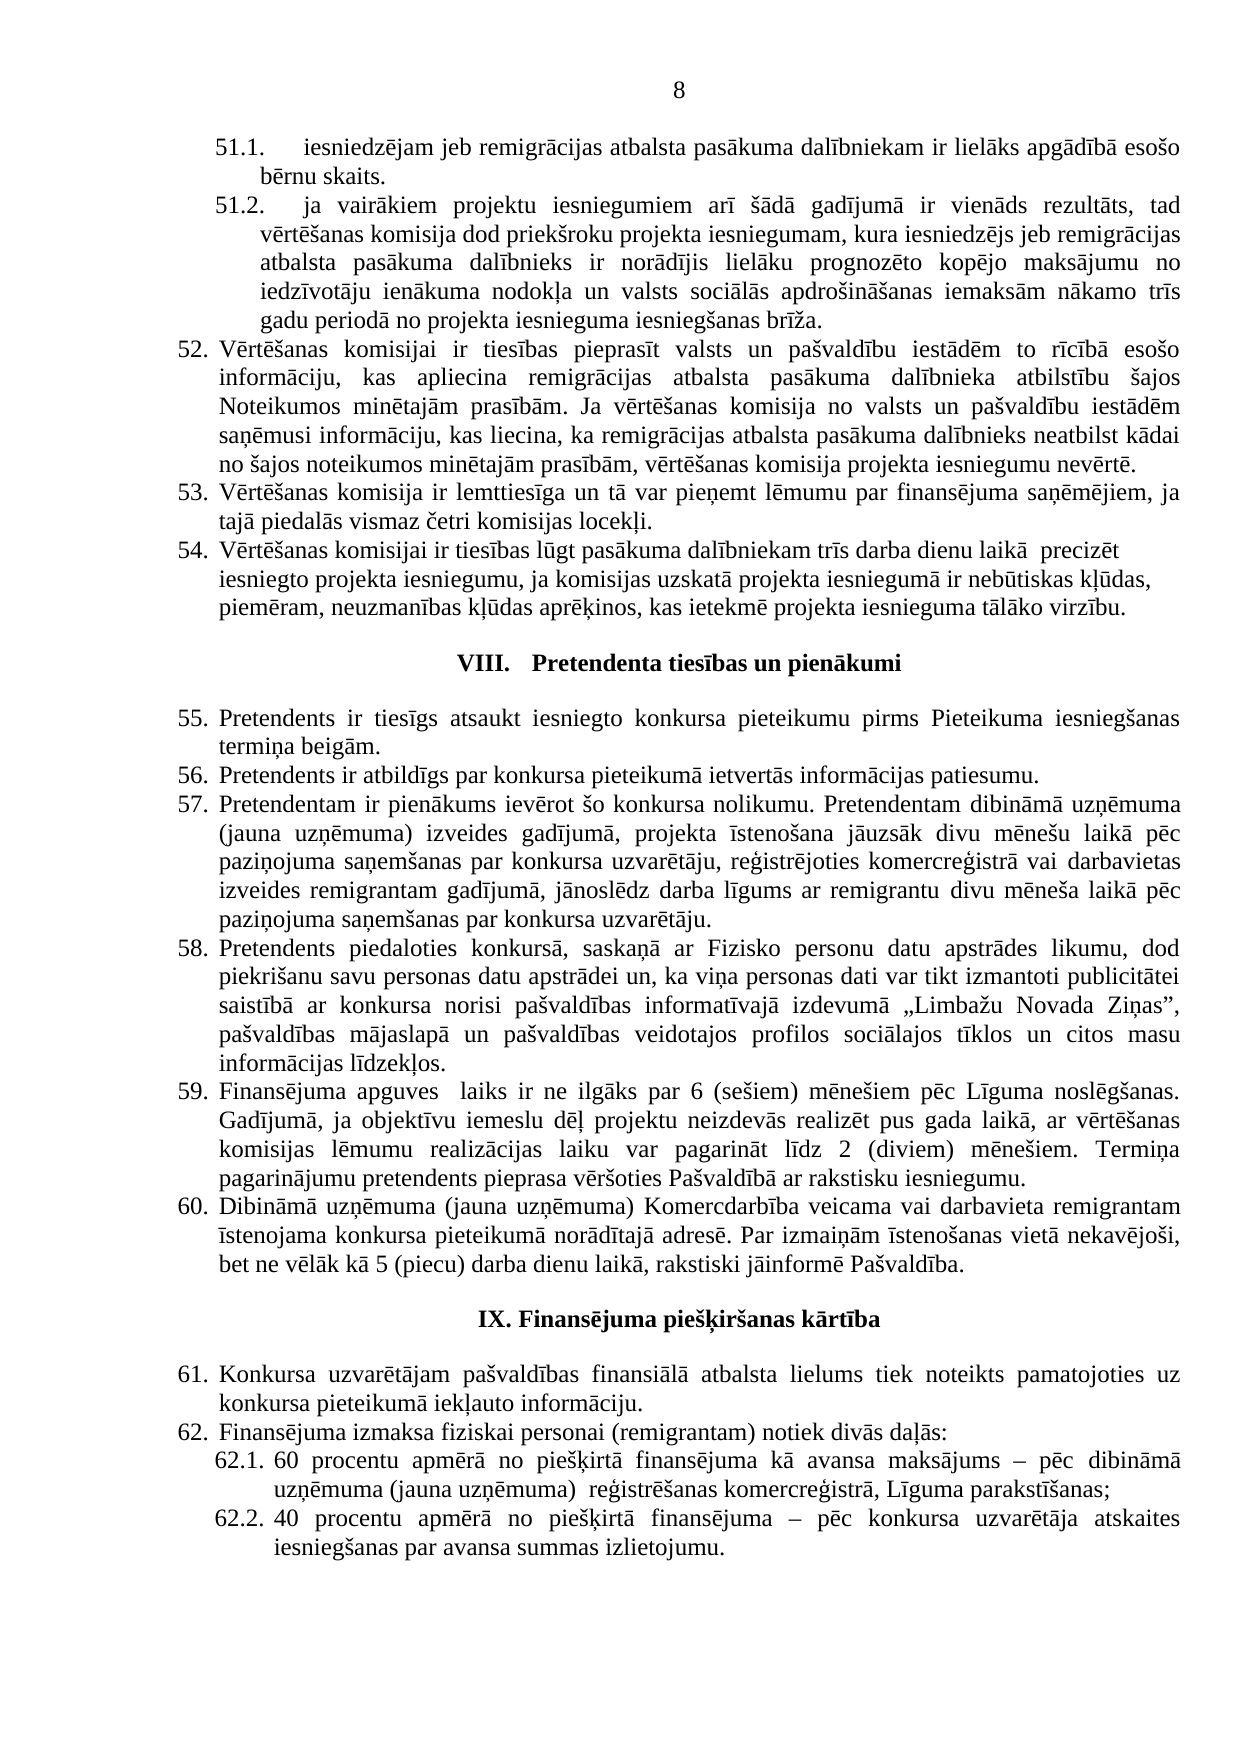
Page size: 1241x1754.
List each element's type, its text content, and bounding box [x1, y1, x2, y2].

list ja vairākiem projektu iesniegumiem arī šādā gadījumā ir vienāds rezultāts, tad vērtēšanas komisija dod priekšroku projekta iesniegumam, kura iesniedzējs jeb remigrācijas atbalsta pasākuma dalībnieks ir norādījis lielāku prognozēto kopējo maksājumu no iedzīvotāju ienākuma nodokļa un valsts sociālās apdrošināšanas iemaksām nākamo trīs gadu periodā no projekta iesnieguma iesniegšanas brīža. [215, 190, 1181, 334]
list Finansējuma apguves laiks ir ne ilgāks par 6 (sešiem) mēnešiem pēc Līguma noslēgšanas. Gadījumā, ja objektīvu iemeslu dēļ projektu neizdevās realizēt pus gada laikā, ar vērtēšanas komisijas lēmumu realizācijas laiku var pagarināt līdz 2 (diviem) mēnešiem. Termiņa pagarinājumu pretendents pieprasa vēršoties Pašvaldībā ar rakstisku iesniegumu. [177, 1076, 1181, 1191]
text IX. Finansējuma piešķiršanas kārtība [177, 1304, 1181, 1333]
list Pretendents piedaloties konkursā, saskaņā ar Fizisko personu datu apstrādes likumu, dod piekrišanu savu personas datu apstrādei un, ka viņa personas dati var tikt izmantoti publicitātei saistībā ar konkursa norisi pašvaldības informatīvajā izdevumā „Limbažu Novada Ziņas”, pašvaldības mājaslapā un pašvaldības veidotajos profilos sociālajos tīklos un citos masu informācijas līdzekļos. [177, 933, 1181, 1076]
list Pretendentam ir pienākums ievērot šo konkursa nolikumu. Pretendentam dibināmā uzņēmuma (jauna uzņēmuma) izveides gadījumā, projekta īstenošana jāuzsāk divu mēnešu laikā pēc paziņojuma saņemšanas par konkursa uzvarētāju, reģistrējoties komercreģistrā vai darbavietas izveides remigrantam gadījumā, jānoslēdz darba līgums ar remigrantu divu mēneša laikā pēc paziņojuma saņemšanas par konkursa uzvarētāju. [177, 789, 1181, 933]
list Pretendents ir tiesīgs atsaukt iesniegto konkursa pieteikumu pirms Pieteikuma iesniegšanas termiņa beigām. [177, 703, 1181, 760]
list Konkursa uzvarētājam pašvaldības finansiālā atbalsta lielums tiek noteikts pamatojoties uz konkursa pieteikumā iekļauto informāciju. [177, 1359, 1181, 1417]
list Dibināmā uzņēmuma (jauna uzņēmuma) Komercdarbība veicama vai darbavieta remigrantam īstenojama konkursa pieteikumā norādītajā adresē. Par izmaiņām īstenošanas vietā nekavējoši, bet ne vēlāk kā 5 (piecu) darba dienu laikā, rakstiski jāinformē Pašvaldība. [177, 1191, 1181, 1278]
list iesniedzējam jeb remigrācijas atbalsta pasākuma dalībniekam ir lielāks apgādībā esošo bērnu skaits. [215, 132, 1181, 190]
list Vērtēšanas komisijai ir tiesības pieprasīt valsts un pašvaldību iestādēm to rīcībā esošo informāciju, kas apliecina remigrācijas atbalsta pasākuma dalībnieka atbilstību šajos Noteikumos minētajām prasībām. Ja vērtēšanas komisija no valsts un pašvaldību iestādēm saņēmusi informāciju, kas liecina, ka remigrācijas atbalsta pasākuma dalībnieks neatbilst kādai no šajos noteikumos minētajām prasībām, vērtēšanas komisija projekta iesniegumu nevērtē. [177, 334, 1181, 477]
list Vērtēšanas komisijai ir tiesības lūgt pasākuma dalībniekam trīs darba dienu laikā precizēt iesniegto projekta iesniegumu, ja komisijas uzskatā projekta iesniegumā ir nebūtiskas kļūdas, piemēram, neuzmanības kļūdas aprēķinos, kas ietekmē projekta iesnieguma tālāko virzību. [177, 535, 1181, 621]
list Finansējuma izmaksa fiziskai personai (remigrantam) notiek divās daļās: [177, 1417, 1181, 1445]
list 60 procentu apmērā no piešķirtā finansējuma kā avansa maksājums – pēc dibināmā uzņēmuma (jauna uzņēmuma) reģistrēšanas komercreģistrā, Līguma parakstīšanas; [214, 1445, 1181, 1503]
list 40 procentu apmērā no piešķirtā finansējuma – pēc konkursa uzvarētāja atskaites iesniegšanas par avansa summas izlietojumu. [214, 1503, 1181, 1560]
text VIII. Pretendenta tiesības un pienākumi [177, 648, 1181, 676]
list Vērtēšanas komisija ir lemttiesīga un tā var pieņemt lēmumu par finansējuma saņēmējiem, ja tajā piedalās vismaz četri komisijas locekļi. [177, 477, 1181, 535]
list Pretendents ir atbildīgs par konkursa pieteikumā ietvertās informācijas patiesumu. [177, 760, 1181, 789]
